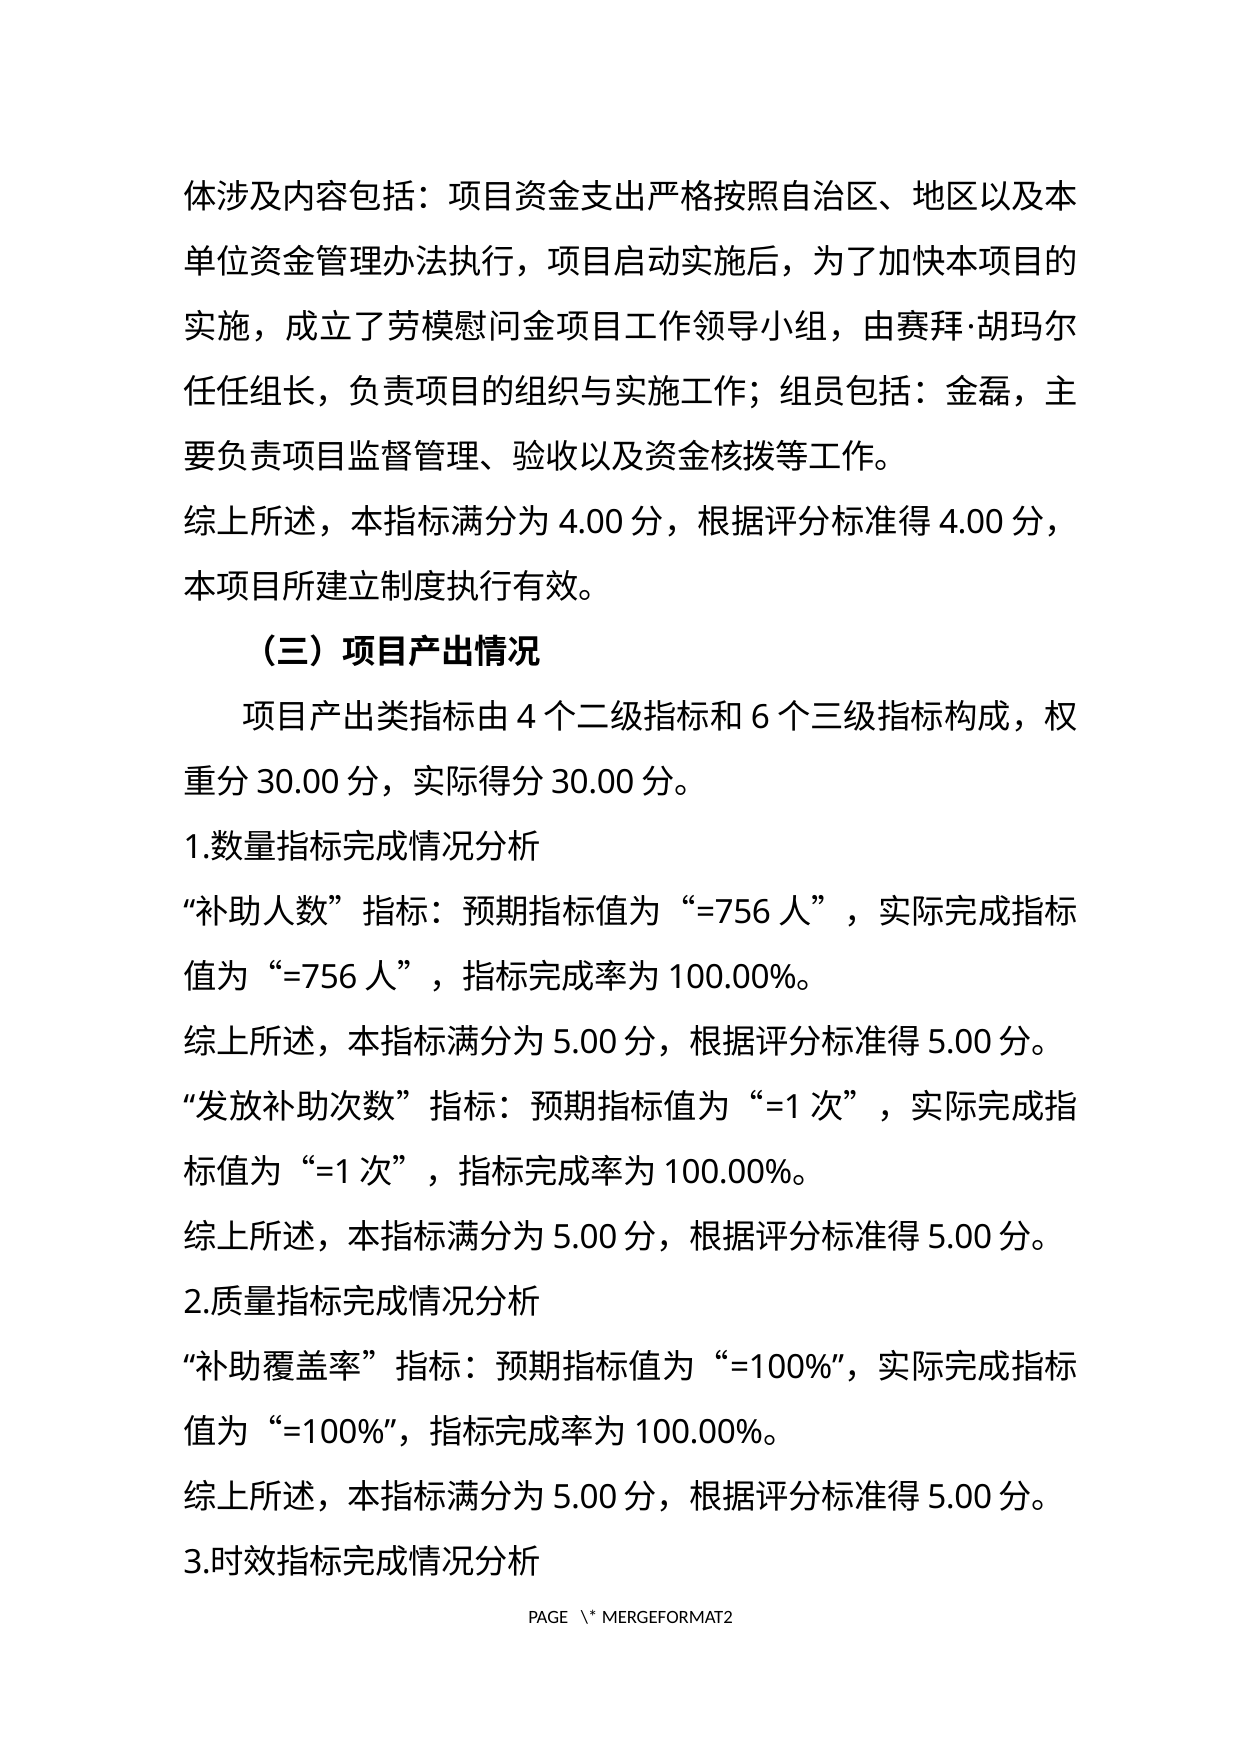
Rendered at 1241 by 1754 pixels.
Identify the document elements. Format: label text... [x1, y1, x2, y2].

text （三）项目产出情况 [183, 617, 1078, 682]
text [183, 682, 1078, 1592]
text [183, 162, 1078, 617]
